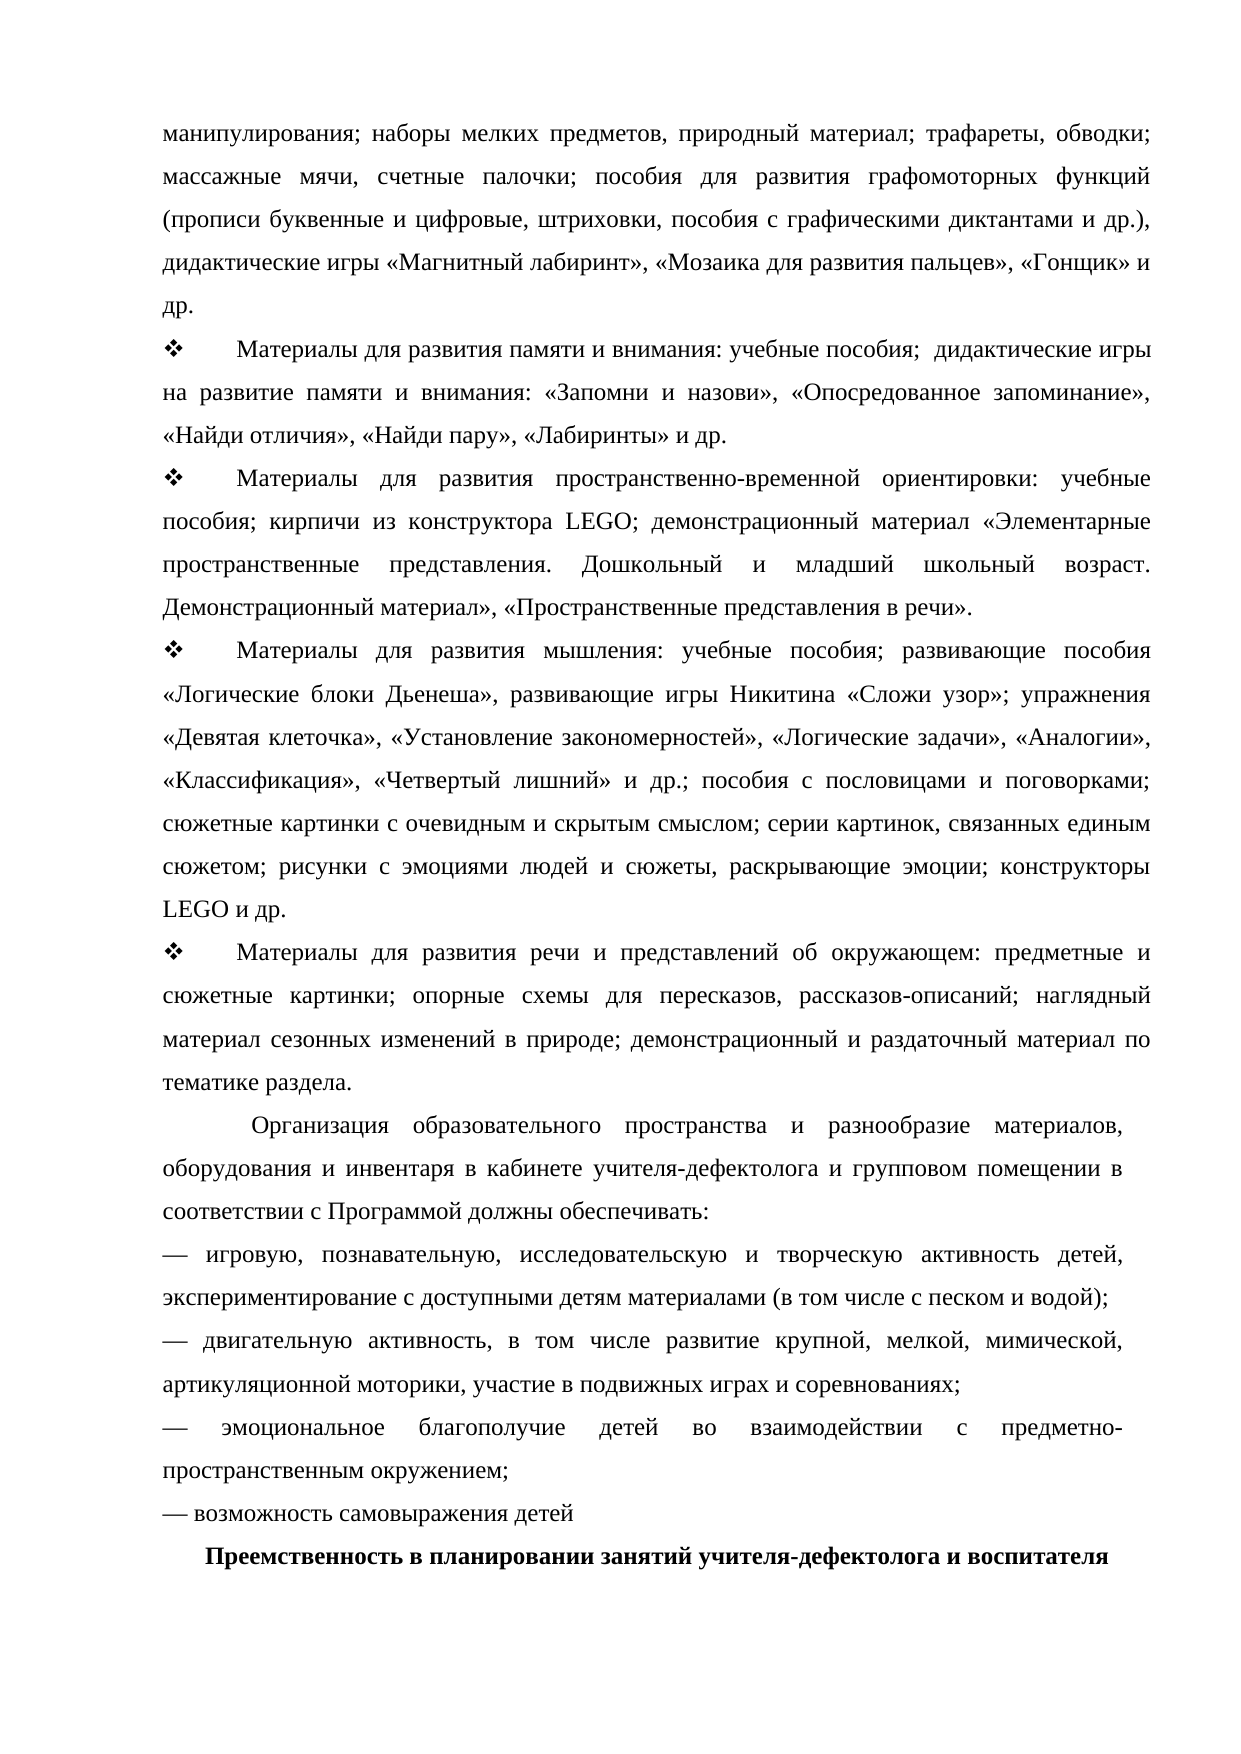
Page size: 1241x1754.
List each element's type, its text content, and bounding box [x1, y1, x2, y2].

text Преемственность в планировании занятий учителя-дефектолога и воспитателя [162, 1541, 1152, 1570]
text — эмоциональное благополучие детей во взаимодействии с предметно-пространственным окружением; [162, 1412, 1124, 1484]
list Материалы для развития мышления: учебные пособия; развивающие пособия «Логические блоки Дьенеша», развивающие игры Никитина «Сложи узор»; упражнения «Девятая клеточка», «Установление закономерностей», «Логические задачи», «Аналогии», «Классификация», «Четвертый лишний» и др.; пособия с пословицами и поговорками; сюжетные картинки с очевидным и скрытым смыслом; серии картинок, связанных единым сюжетом; рисунки с эмоциями людей и сюжеты, раскрывающие эмоции; конструкторы LEGO и др. [162, 636, 1152, 923]
text — возможность самовыражения детей [162, 1498, 1124, 1527]
list Материалы для развития памяти и внимания: учебные пособия; дидактические игры на развитие памяти и внимания: «Запомни и назови», «Опосредованное запоминание», «Найди отличия», «Найди пару», «Лабиринты» и др. [162, 334, 1152, 449]
list Материалы для развития речи и представлений об окружающем: предметные и сюжетные картинки; опорные схемы для пересказов, рассказов-описаний; наглядный материал сезонных изменений в природе; демонстрационный и раздаточный материал по тематике раздела. [162, 937, 1152, 1096]
text — игровую, познавательную, исследовательскую и творческую активность детей, экспериментирование с доступными детям материалами (в том числе с песком и водой); [162, 1239, 1124, 1311]
list Организация образовательного пространства и разнообразие материалов, оборудования и инвентаря в кабинете учителя-дефектолога и групповом помещении в соответствии с Программой должны обеспечивать: [162, 1110, 1124, 1225]
text — двигательную активность, в том числе развитие крупной, мелкой, мимической, артикуляционной моторики, участие в подвижных играх и соревнованиях; [162, 1326, 1124, 1397]
list Материалы для развития пространственно-временной ориентировки: учебные пособия; кирпичи из конструктора LEGO; демонстрационный материал «Элементарные пространственные представления. Дошкольный и младший школьный возраст. Демонстрационный материал», «Пространственные представления в речи». [162, 463, 1152, 621]
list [162, 118, 1152, 319]
